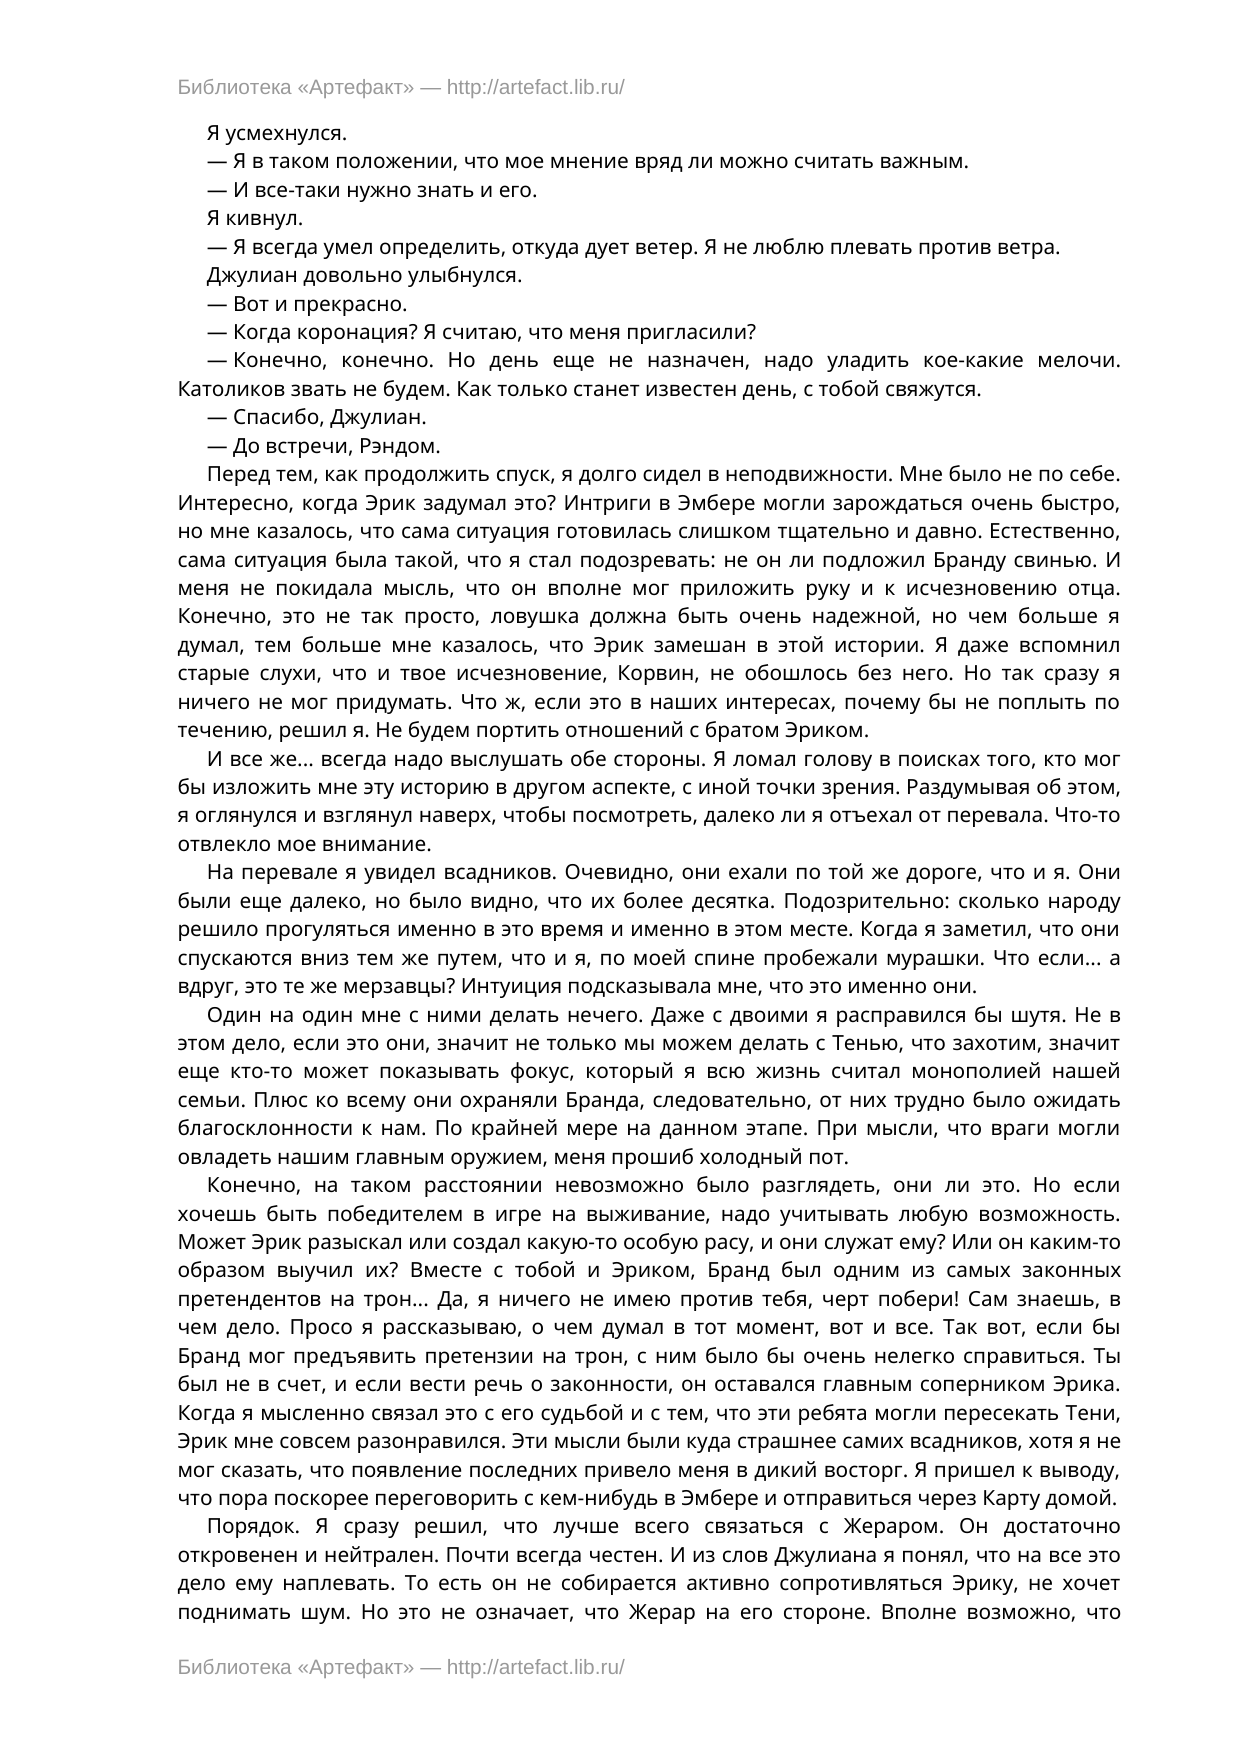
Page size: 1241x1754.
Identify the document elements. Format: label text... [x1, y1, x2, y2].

text — И все-таки нужно знать и его. [177, 175, 1122, 203]
text Я усмехнулся. [177, 118, 1122, 147]
text Джулиан довольно улыбнулся. [177, 260, 1122, 289]
text Перед тем, как продолжить спуск, я долго сидел в неподвижности. Мне было не по себе. Интересно, когда Эрик задумал это? Интриги в Эмбере могли зарождаться очень быстро, но мне казалось, что сама ситуация готовилась слишком тщательно и давно. Естественно, сама ситуация была такой, что я стал подозревать: не он ли подложил Бранду свинью. И меня не покидала мысль, что он вполне мог приложить руку и к исчезновению отца. Конечно, это не так просто, ловушка должна быть очень надежной, но чем больше я думал, тем больше мне казалось, что Эрик замешан в этой истории. Я даже вспомнил старые слухи, что и твое исчезновение, Корвин, не обошлось без него. Но так сразу я ничего не мог придумать. Что ж, если это в наших интересах, почему бы не поплыть по течению, решил я. Не будем портить отношений с братом Эриком. [177, 459, 1122, 744]
text — Спасибо, Джулиан. [177, 402, 1122, 431]
text — Вот и прекрасно. [177, 289, 1122, 317]
text — Когда коронация? Я считаю, что меня пригласили? [177, 317, 1122, 346]
text И все же... всегда надо выслушать обе стороны. Я ломал голову в поисках того, кто мог бы изложить мне эту историю в другом аспекте, с иной точки зрения. Раздумывая об этом, я оглянулся и взглянул наверх, чтобы посмотреть, далеко ли я отъехал от перевала. Что-то отвлекло мое внимание. [177, 744, 1122, 857]
text Один на один мне с ними делать нечего. Даже с двоими я расправился бы шутя. Не в этом дело, если это они, значит не только мы можем делать с Тенью, что захотим, значит еще кто-то может показывать фокус, который я всю жизнь считал монополией нашей семьи. Плюс ко всему они охраняли Бранда, следовательно, от них трудно было ожидать благосклонности к нам. По крайней мере на данном этапе. При мысли, что враги могли овладеть нашим главным оружием, меня прошиб холодный пот. [177, 1000, 1122, 1170]
text — До встречи, Рэндом. [177, 431, 1122, 459]
text Я кивнул. [177, 203, 1122, 232]
text — Я в таком положении, что мое мнение вряд ли можно считать важным. [177, 147, 1122, 175]
text — Я всегда умел определить, откуда дует ветер. Я не люблю плевать против ветра. [177, 232, 1122, 260]
text На перевале я увидел всадников. Очевидно, они ехали по той же дороге, что и я. Они были еще далеко, но было видно, что их более десятка. Подозрительно: сколько народу решило прогуляться именно в это время и именно в этом месте. Когда я заметил, что они спускаются вниз тем же путем, что и я, по моей спине пробежали мурашки. Что если... а вдруг, это те же мерзавцы? Интуиция подсказывала мне, что это именно они. [177, 857, 1122, 1000]
text Конечно, на таком расстоянии невозможно было разглядеть, они ли это. Но если хочешь быть победителем в игре на выживание, надо учитывать любую возможность. Может Эрик разыскал или создал какую-то особую расу, и они служат ему? Или он каким-то образом выучил их? Вместе с тобой и Эриком, Бранд был одним из самых законных претендентов на трон... Да, я ничего не имею против тебя, черт побери! Сам знаешь, в чем дело. Просо я рассказываю, о чем думал в тот момент, вот и все. Так вот, если бы Бранд мог предъявить претензии на трон, с ним было бы очень нелегко справиться. Ты был не в счет, и если вести речь о законности, он оставался главным соперником Эрика. Когда я мысленно связал это с его судьбой и с тем, что эти ребята могли пересекать Тени, Эрик мне совсем разонравился. Эти мысли были куда страшнее самих всадников, хотя я не мог сказать, что появление последних привело меня в дикий восторг. Я пришел к выводу, что пора поскорее переговорить с кем-нибудь в Эмбере и отправиться через Карту домой. [177, 1170, 1122, 1512]
text — Конечно, конечно. Но день еще не назначен, надо уладить кое-какие мелочи. Католиков звать не будем. Как только станет известен день, с тобой свяжутся. [177, 346, 1122, 402]
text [177, 1512, 1122, 1625]
